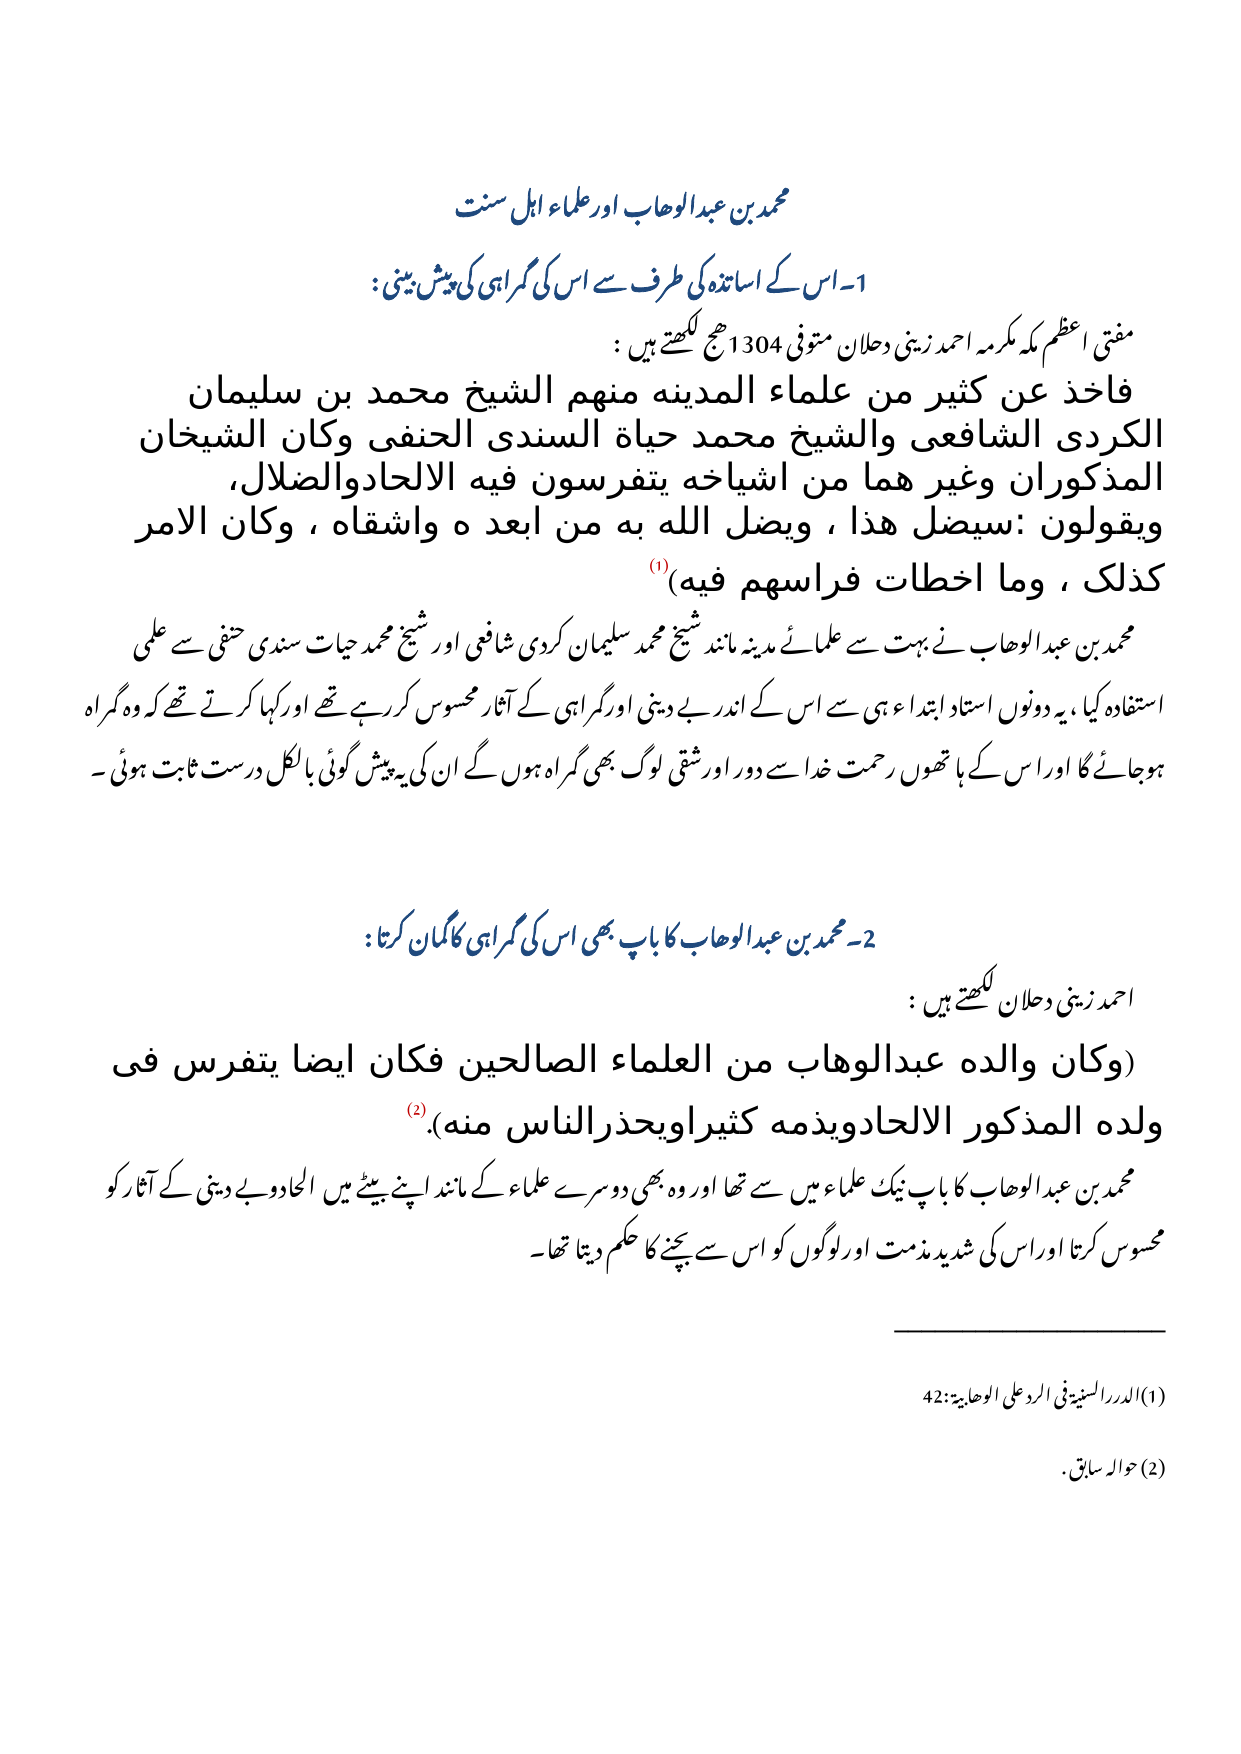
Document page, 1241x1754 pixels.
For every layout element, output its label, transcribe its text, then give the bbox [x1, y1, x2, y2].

text فاخذ عن کثیر من علماء المدینه منهم الشیخ محمد بن سلیمان الکردی الشافعی والشیخ محمد حیاة السندی الحنفی وکان الشیخان المذکوران وغیر هما من اشیاخه یتفرسون فیه الالحادوالضلال، ویقولون :سیضل هذا ، ویضل الله به من ابعد ه واشقاه ، وکان الامر کذلک ، وما اخطات فراسهم فیه)(1) [75, 369, 1165, 606]
text محمد بن عبدالوھاب کا باپ نیک علماء میں سے تھا اور وہ بھی دوسرے علماء کے مانند اپنے بیٹے میں الحادوبے دینی کے آثار کو محسوس کرتا اوراس کی شدید مذمت اورلوگوں کو اس سے بچنے کا حکم دیتا تھا۔ [75, 1149, 1165, 1274]
text ____________________ [75, 1274, 1165, 1342]
subtitle 2۔محمد بن عبدالوھاب کا باپ بھی اس کی گمراہی کاگمان کرتا : [75, 899, 1165, 962]
subtitle 1۔اس کے اساتذہ کی طرف سے اس کی گمراہی کی پیش بینی : [75, 244, 1165, 306]
subtitle محمد بن عبدالوھاب اورعلماء اہل سنت [75, 106, 1165, 231]
text (1)الدررالسنیة فی الرد علی الوھابیة :42 [75, 1367, 1165, 1414]
text (وکان والده عبدالوهاب من العلماء الصالحین فکان ایضا یتفرس فی ولده المذکور الالحادویذمه کثیراویحذرالناس منه).(2) [75, 1024, 1165, 1149]
text مفتی اعظم مکہ مکرمہ احمد زینی دحلان متوفی 1304ھج لکھتے ہیں : [75, 306, 1165, 369]
text محمد بن عبدالوھاب نے بہت سے علمائے مدینہ مانند شیخ محمد سلیمان کردی شافعی اور شیخ محمد حیات سندی حنفی سے علمی استفادہ کیا ، یہ دونوں استاد ابتدا ء ہی سے اس کے اندر بے دینی اورگمراہی کے آثار محسوس کررہے تھے اورکہا کر تے تھے کہ وہ گمراہ ہوجائے گا اورا س کے ہا تھوں رحمت خدا سے دور اورشقی لوگ بھی گمراہ ہوں گے ان کی یہ پیش گوئی بالکل درست ثابت ہوئی ۔ [75, 606, 1165, 793]
text احمد زینی دحلان لکھتے ہیں : [75, 962, 1165, 1024]
text (2) حوالہ سابق . [75, 1439, 1165, 1486]
